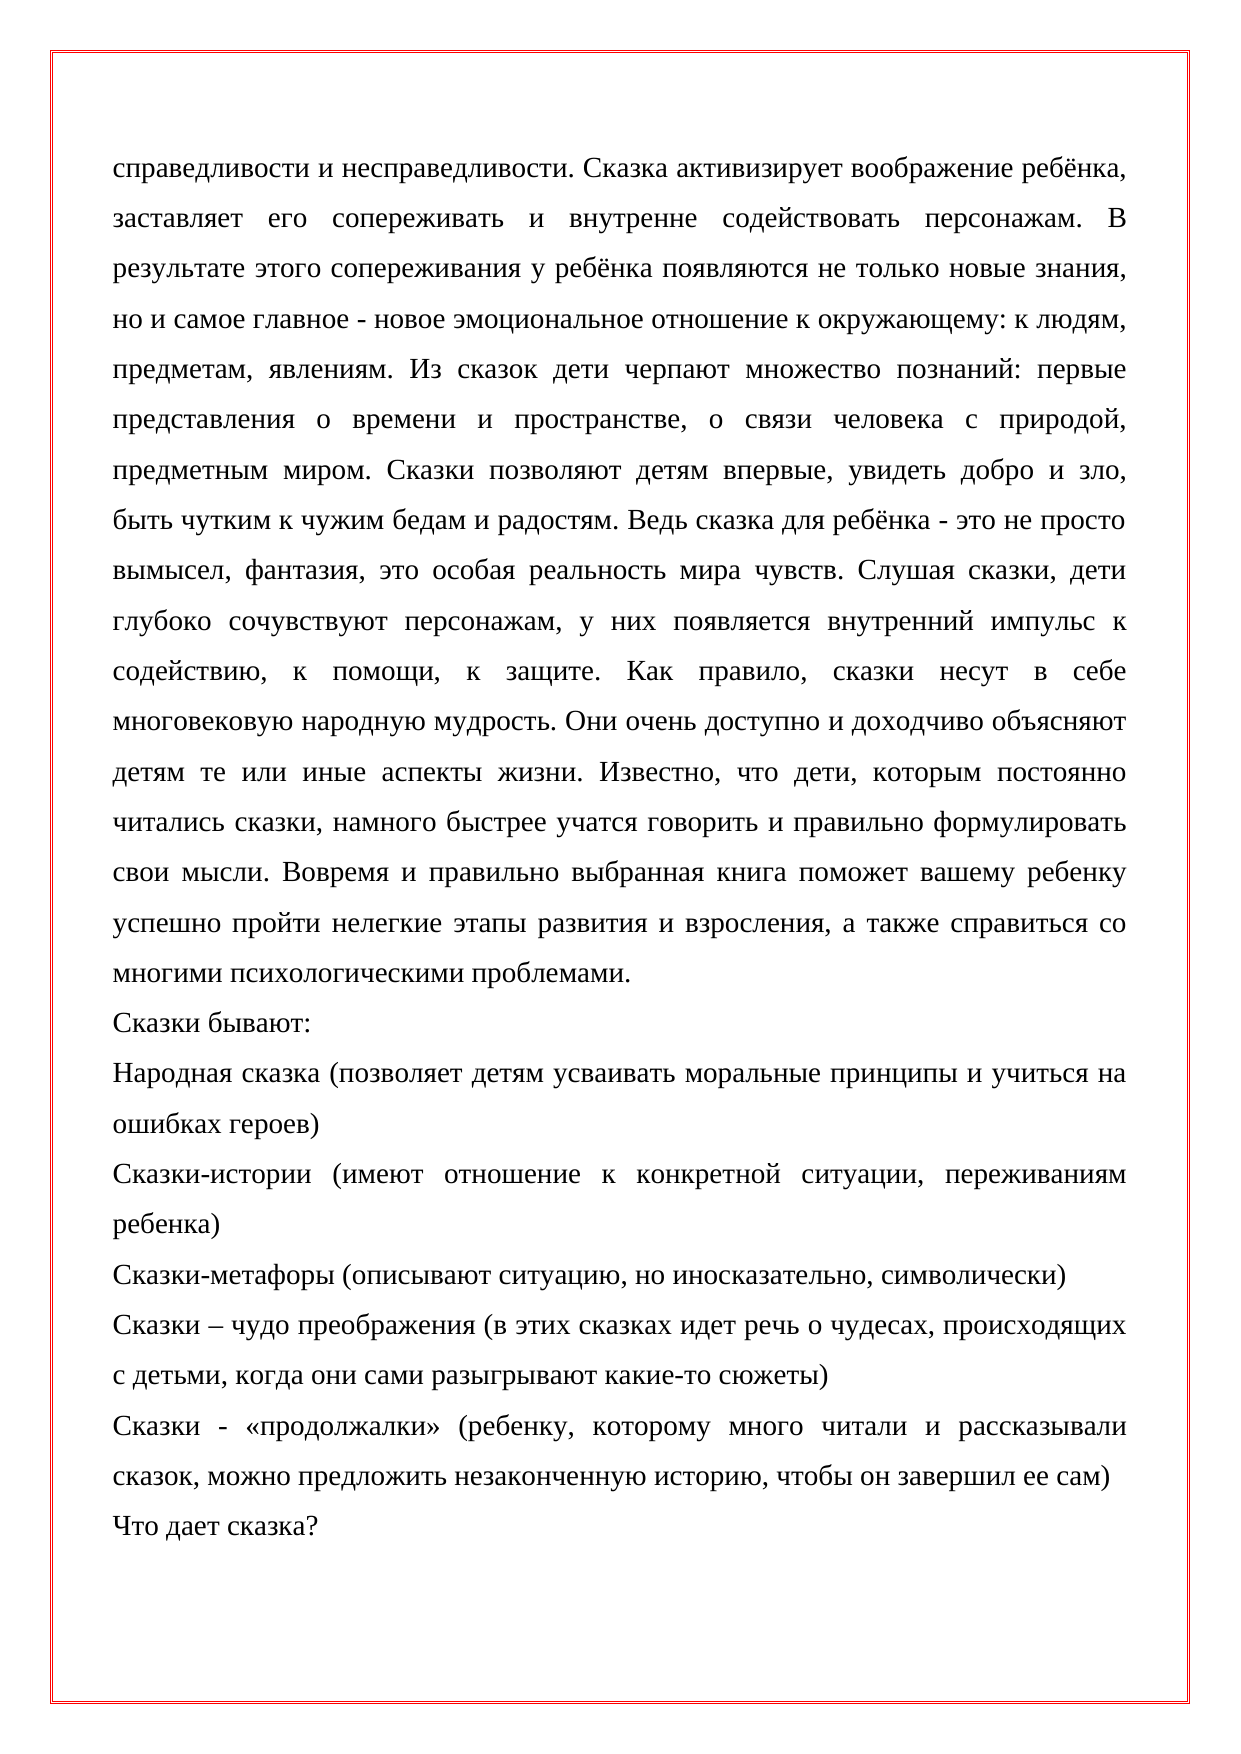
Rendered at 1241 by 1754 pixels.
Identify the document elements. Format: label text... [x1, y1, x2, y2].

text Сказки-истории (имеют отношение к конкретной ситуации, переживаниям ребенка) [112, 1156, 1128, 1240]
text Сказки – чудо преображения (в этих сказках идет речь о чудесах, происходящих с детьми, когда они сами разыгрывают какие-то сюжеты) [112, 1307, 1128, 1391]
text Сказки-метафоры (описывают ситуацию, но иносказательно, символически) [112, 1257, 1128, 1290]
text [112, 150, 1128, 988]
text Что дает сказка? [112, 1508, 1128, 1542]
text Народная сказка (позволяет детям усваивать моральные принципы и учиться на ошибках героев) [112, 1056, 1128, 1139]
text Сказки бывают: [112, 1005, 1128, 1039]
text Сказки - «продолжалки» (ребенку, которому много читали и рассказывали сказок, можно предложить незаконченную историю, чтобы он завершил ее сам) [112, 1408, 1128, 1492]
